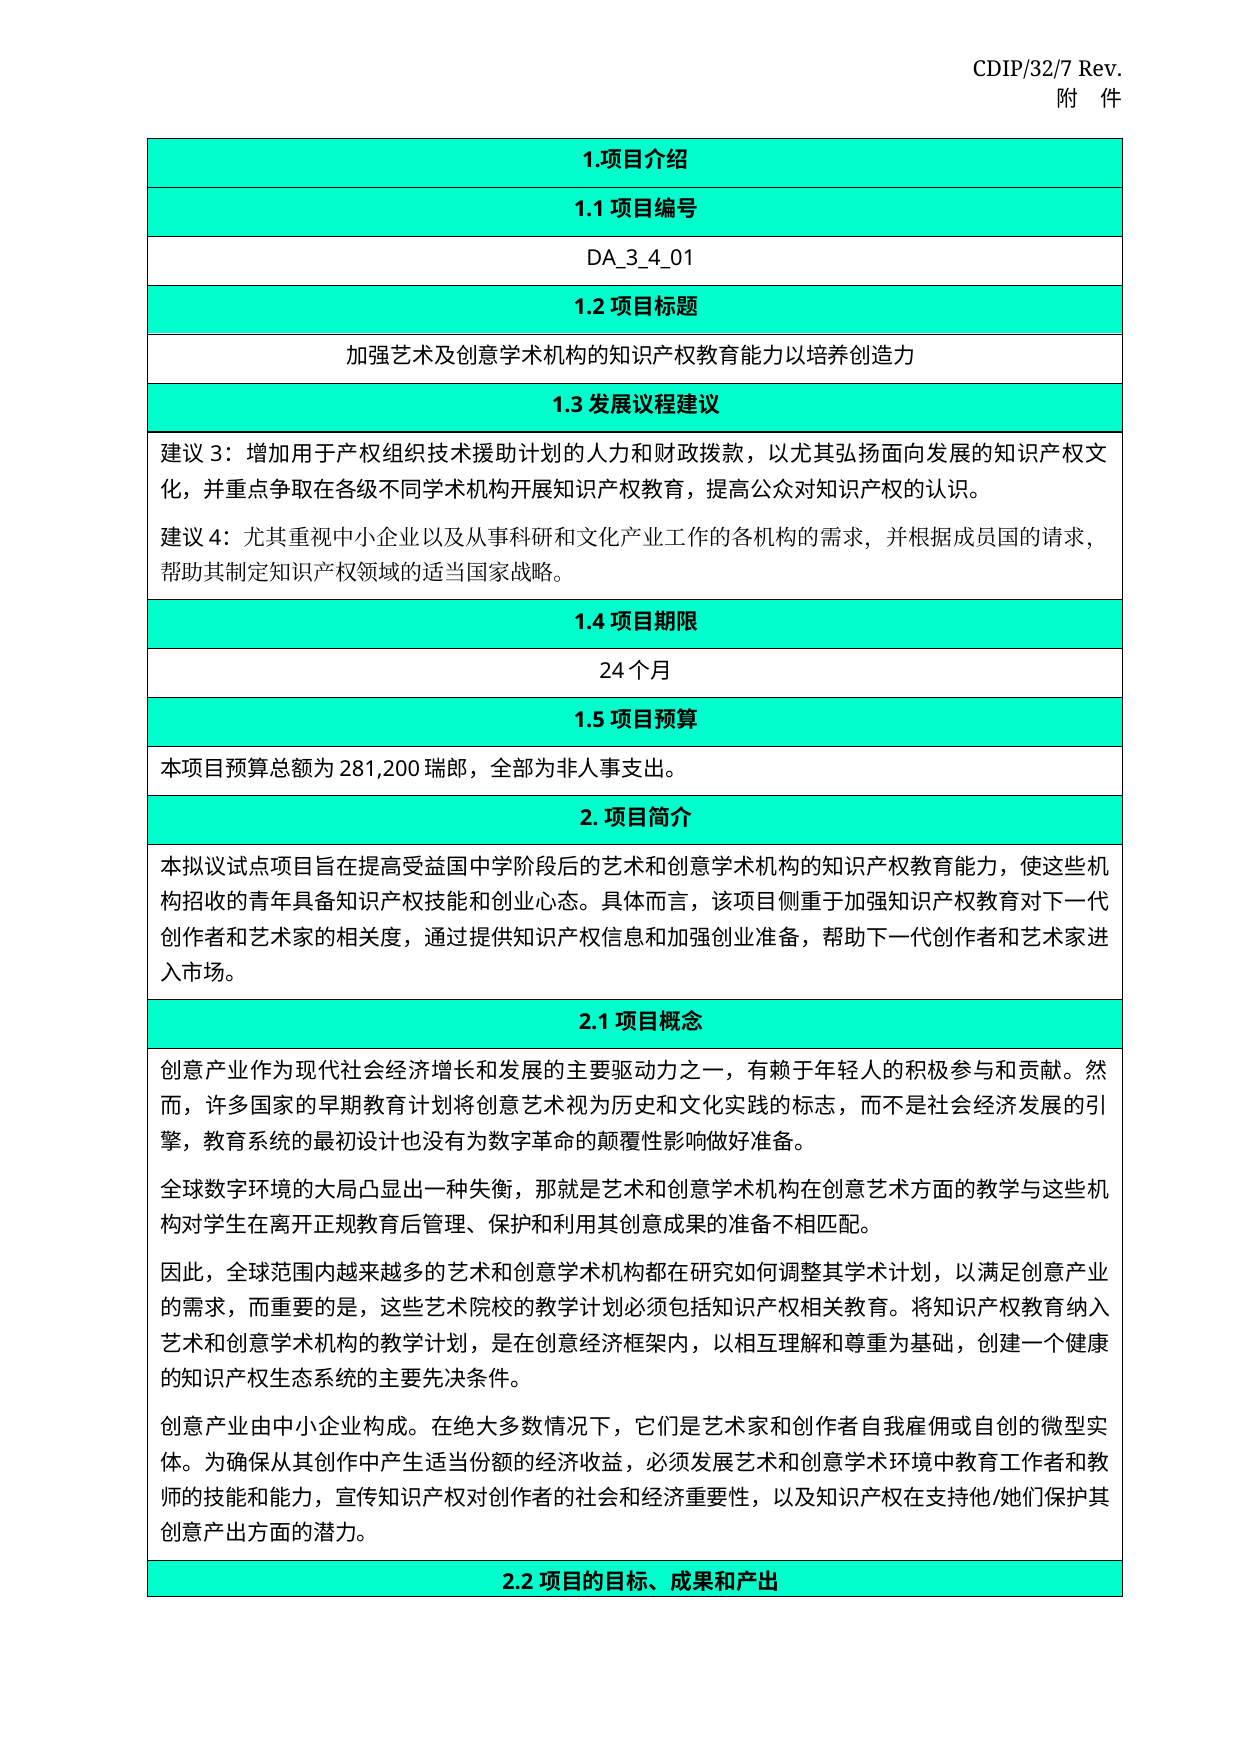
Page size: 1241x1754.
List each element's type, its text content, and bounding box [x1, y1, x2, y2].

table_header 1.项目介绍 [148, 139, 1122, 187]
table_cell 2.2 项目的目标、成果和产出 [148, 1561, 1122, 1596]
table_cell 1.2 项目标题 [148, 286, 1122, 333]
table_cell 建议3：增加用于产权组织技术援助计划的人力和财政拨款，以尤其弘扬面向发展的知识产权文化，并重点争取在各级不同学术机构开展知识产权教育，提高公众对知识产权的认识。 建议4：尤其重视中小企业以及从事科研和文化产业工作的各机构的需求，并根据成员国的请求，帮助其制定知识产权领域的适当国家战略。 [148, 433, 1122, 599]
table_cell 2. 项目简介 [148, 796, 1122, 844]
table_cell 1.4 项目期限 [148, 600, 1122, 648]
table_cell 创意产业作为现代社会经济增长和发展的主要驱动力之一，有赖于年轻人的积极参与和贡献。然而，许多国家的早期教育计划将创意艺术视为历史和文化实践的标志，而不是社会经济发展的引擎，教育系统的最初设计也没有为数字革命的颠覆性影响做好准备。 全球数字环境的大局凸显出一种失衡，那就是艺术和创意学术机构在创意艺术方面的教学与这些机构对学生在离开正规教育后管理、保护和利用其创意成果的准备不相匹配。 因此，全球范围内越来越多的艺术和创意学术机构都在研究如何调整其学术计划，以满足创意产业的需求，而重要的是，这些艺术院校的教学计划必须包括知识产权相关教育。将知识产权教育纳入艺术和创意学术机构的教学计划，是在创意经济框架内，以相互理解和尊重为基础，创建一个健康的知识产权生态系统的主要先决条件。 创意产业由中小企业构成。在绝大多数情况下，它们是艺术家和创作者自我雇佣或自创的微型实体。为确保从其创作中产生适当份额的经济收益，必须发展艺术和创意学术环境中教育工作者和教师的技能和能力，宣传知识产权对创作者的社会和经济重要性，以及知识产权在支持他/她们保护其创意产出方面的潜力。 [148, 1049, 1122, 1559]
table_cell DA_3_4_01 [148, 237, 1122, 284]
table_cell 加强艺术及创意学术机构的知识产权教育能力以培养创造力 [148, 335, 1122, 382]
table_cell 2.1 项目概念 [148, 1000, 1122, 1048]
table_cell 本拟议试点项目旨在提高受益国中学阶段后的艺术和创意学术机构的知识产权教育能力，使这些机构招收的青年具备知识产权技能和创业心态。具体而言，该项目侧重于加强知识产权教育对下一代创作者和艺术家的相关度，通过提供知识产权信息和加强创业准备，帮助下一代创作者和艺术家进入市场。 [148, 845, 1122, 999]
table_cell 本项目预算总额为281,200瑞郎，全部为非人事支出。 [148, 747, 1122, 795]
table_cell 1.1 项目编号 [148, 188, 1122, 236]
table_cell 1.5 项目预算 [148, 698, 1122, 746]
table_cell 24个月 [148, 649, 1122, 697]
table_cell 1.3 发展议程建议 [148, 384, 1122, 431]
